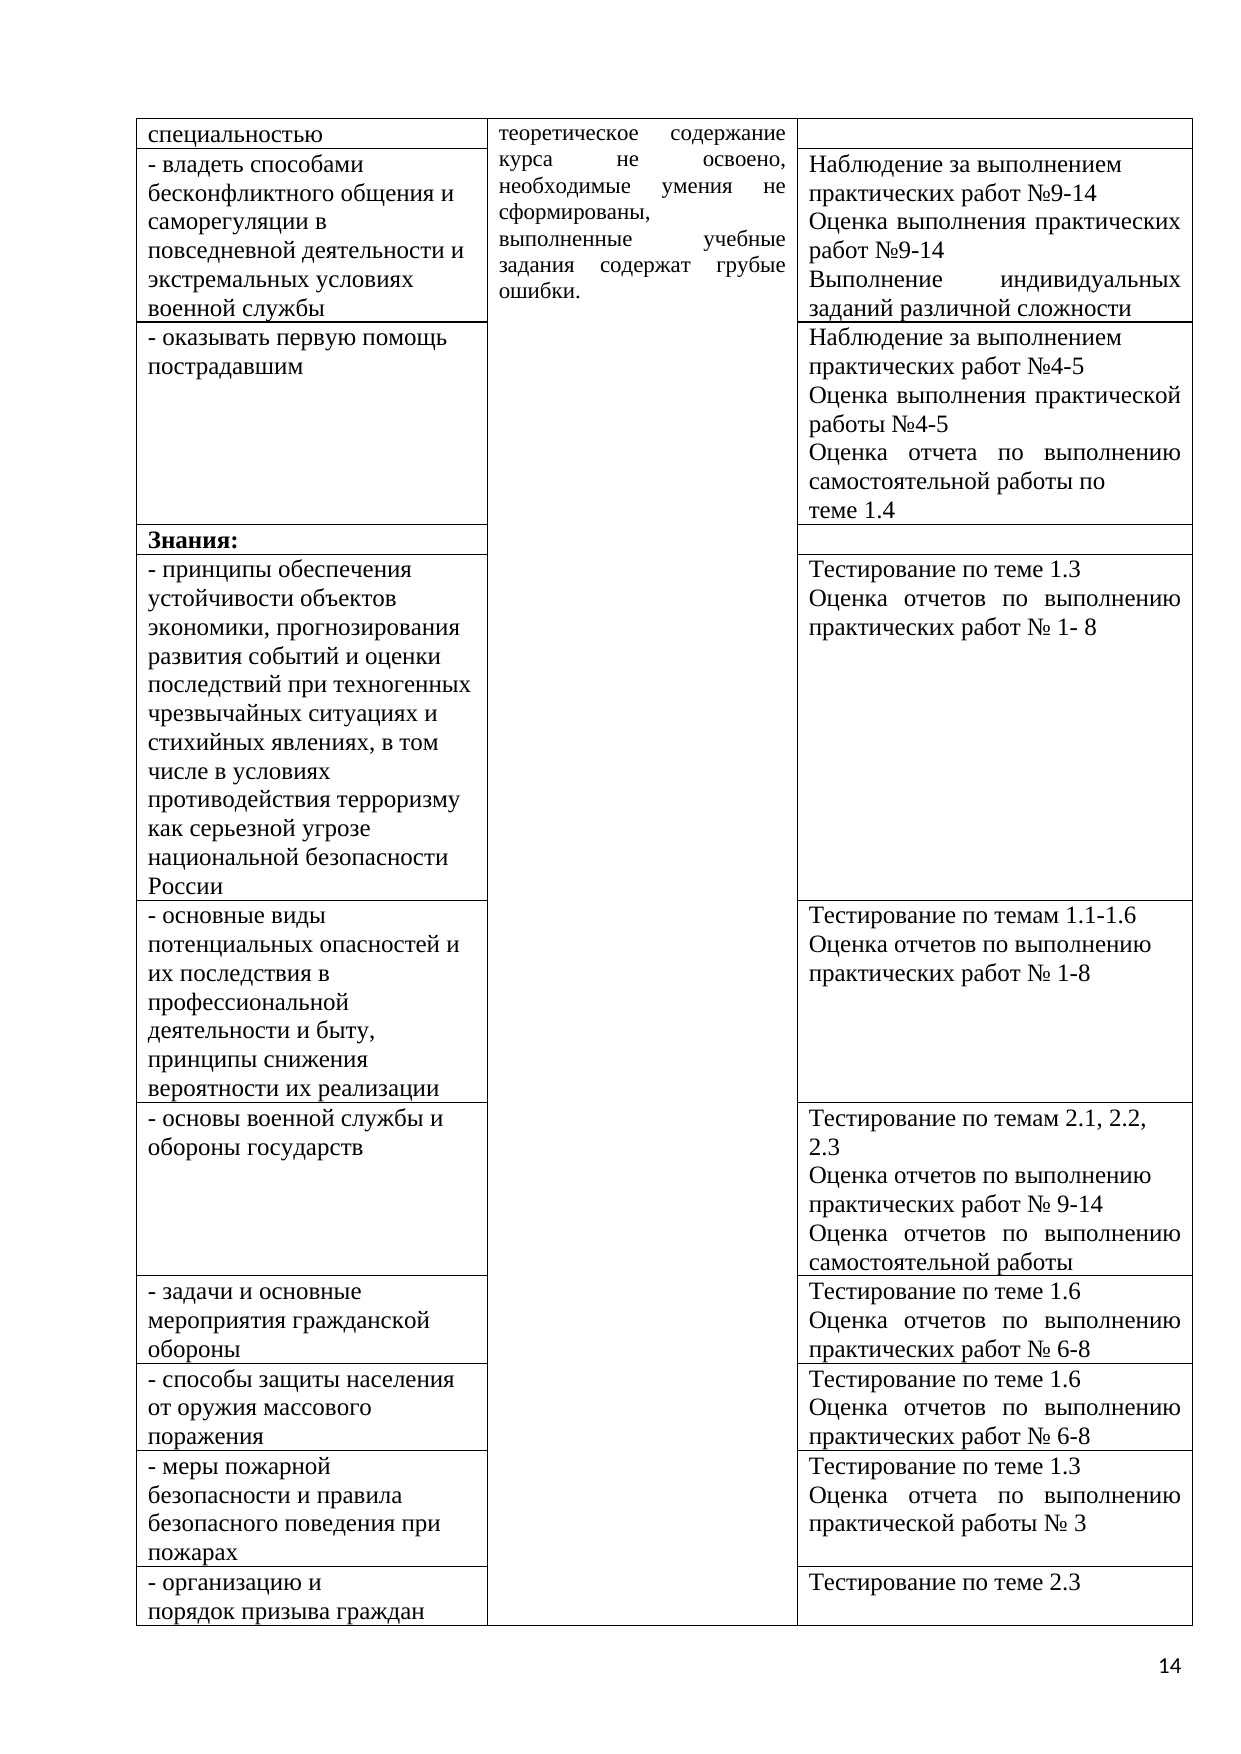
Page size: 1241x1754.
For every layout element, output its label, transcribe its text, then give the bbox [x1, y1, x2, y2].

table_cell - меры пожарной безопасности и правила безопасного поведения при пожарах [137, 1451, 487, 1566]
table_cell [798, 1567, 1192, 1624]
table_cell - способы защиты населения от оружия массового поражения [137, 1364, 487, 1450]
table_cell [137, 1567, 487, 1624]
table_cell Тестирование по теме 1.3 Оценка отчета по выполнению практической работы № 3 [798, 1451, 1192, 1566]
table_cell [798, 525, 1192, 553]
table_cell Знания: [137, 525, 487, 553]
table_cell Наблюдение за выполнением практических работ №9-14 Оценка выполнения практических работ №9-14 Выполнение индивидуальных заданий различной сложности [798, 149, 1192, 321]
table_cell Тестирование по теме 1.3 Оценка отчетов по выполнению практических работ № 1- 8 [798, 555, 1192, 899]
table_cell - владеть способами бесконфликтного общения и саморегуляции в повседневной деятельности и экстремальных условиях военной службы [137, 149, 487, 321]
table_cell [137, 119, 487, 148]
table_cell Тестирование по теме 1.6 Оценка отчетов по выполнению практических работ № 6-8 [798, 1276, 1192, 1363]
table_cell Тестирование по теме 1.6 Оценка отчетов по выполнению практических работ № 6-8 [798, 1364, 1192, 1450]
table_cell - основы военной службы и обороны государств [137, 1103, 487, 1275]
table_cell - принципы обеспечения устойчивости объектов экономики, прогнозирования развития событий и оценки последствий при техногенных чрезвычайных ситуациях и стихийных явлениях, в том числе в условиях противодействия терроризму как серьезной угрозе национальной безопасности России [137, 555, 487, 899]
table_cell Наблюдение за выполнением практических работ №4-5 Оценка выполнения практической работы №4-5 Оценка отчета по выполнению самостоятельной работы по теме 1.4 [798, 323, 1192, 524]
table_cell - задачи и основные мероприятия гражданской обороны [137, 1276, 487, 1363]
table_cell - оказывать первую помощь пострадавшим [137, 323, 487, 524]
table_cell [798, 119, 1192, 148]
table_cell Тестирование по темам 1.1-1.6 Оценка отчетов по выполнению практических работ № 1-8 [798, 901, 1192, 1102]
table_cell - основные виды потенциальных опасностей и их последствия в профессиональной деятельности и быту, принципы снижения вероятности их реализации [137, 901, 487, 1102]
table_cell Тестирование по темам 2.1, 2.2, 2.3 Оценка отчетов по выполнению практических работ № 9-14 Оценка отчетов по выполнению самостоятельной работы [798, 1103, 1192, 1275]
